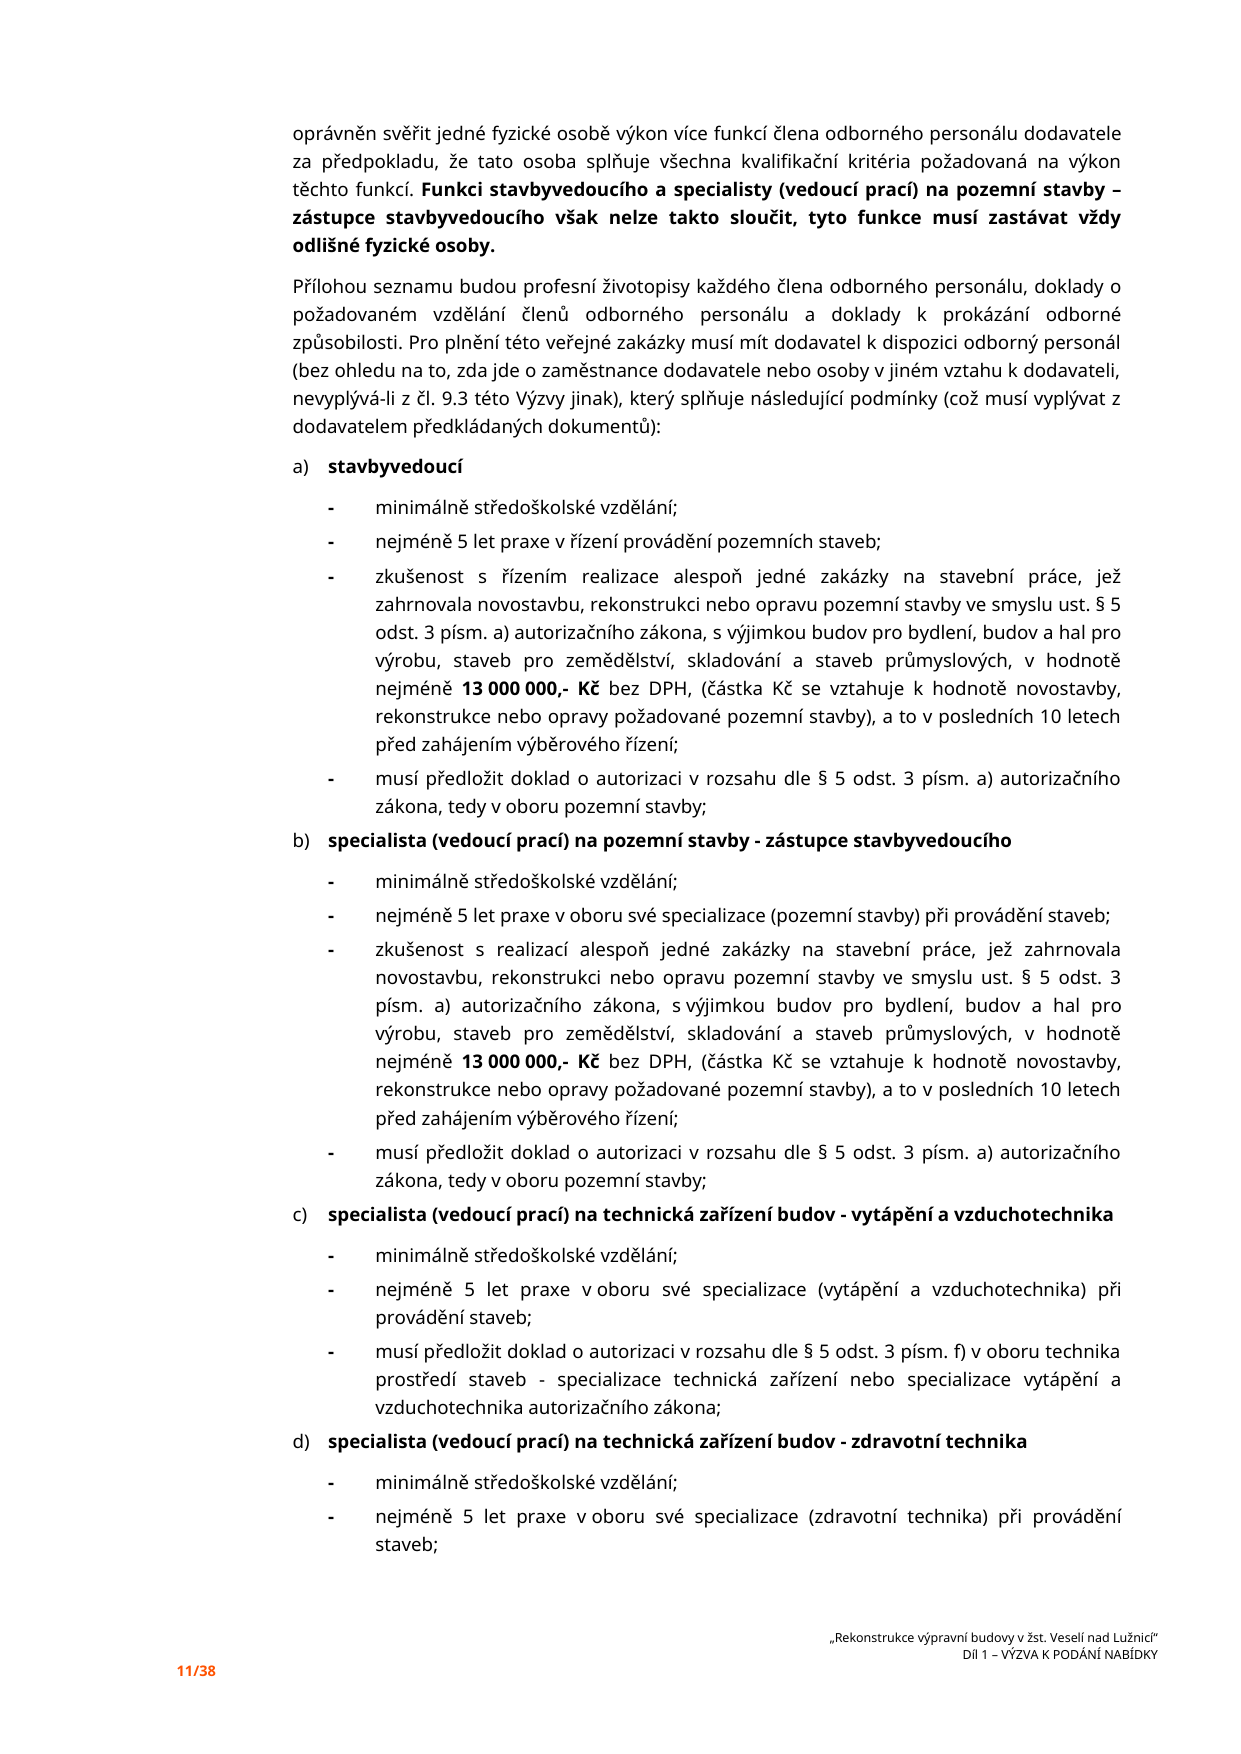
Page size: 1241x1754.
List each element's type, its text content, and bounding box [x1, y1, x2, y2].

text nejméně 5 let praxe v řízení provádění pozemních staveb; [328, 529, 1122, 554]
list stavbyvedoucí [292, 454, 1122, 479]
text specialista (vedoucí prací) na technická zařízení budov - vytápění a vzduchotechnika [292, 1201, 1122, 1227]
text minimálně středoškolské vzdělání; [328, 494, 1122, 520]
text nejméně 5 let praxe v oboru své specializace (vytápění a vzduchotechnika) při provádění staveb; [328, 1276, 1122, 1330]
text zkušenost s realizací alespoň jedné zakázky na stavební práce, jež zahrnovala novostavbu, rekonstrukci nebo opravu pozemní stavby ve smyslu ust. § 5 odst. 3 písm. a) autorizačního zákona, s výjimkou budov pro bydlení, budov a hal pro výrobu, staveb pro zemědělství, skladování a staveb průmyslových, v hodnotě nejméně 13 000 000,- Kč bez DPH, (částka Kč se vztahuje k hodnotě novostavby, rekonstrukce nebo opravy požadované pozemní stavby), a to v posledních 10 letech před zahájením výběrového řízení; [328, 937, 1122, 1130]
text musí předložit doklad o autorizaci v rozsahu dle § 5 odst. 3 písm. a) autorizačního zákona, tedy v oboru pozemní stavby; [328, 1139, 1122, 1193]
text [292, 121, 1122, 258]
text nejméně 5 let praxe v oboru své specializace (pozemní stavby) při provádění staveb; [328, 902, 1122, 928]
text zkušenost s řízením realizace alespoň jedné zakázky na stavební práce, jež zahrnovala novostavbu, rekonstrukci nebo opravu pozemní stavby ve smyslu ust. § 5 odst. 3 písm. a) autorizačního zákona, s výjimkou budov pro bydlení, budov a hal pro výrobu, staveb pro zemědělství, skladování a staveb průmyslových, v hodnotě nejméně 13 000 000,- Kč bez DPH, (částka Kč se vztahuje k hodnotě novostavby, rekonstrukce nebo opravy požadované pozemní stavby), a to v posledních 10 letech před zahájením výběrového řízení; [328, 563, 1122, 757]
text musí předložit doklad o autorizaci v rozsahu dle § 5 odst. 3 písm. f) v oboru technika prostředí staveb - specializace technická zařízení nebo specializace vytápění a vzduchotechnika autorizačního zákona; [328, 1338, 1122, 1420]
text Přílohou seznamu budou profesní životopisy každého člena odborného personálu, doklady o požadovaném vzdělání členů odborného personálu a doklady k prokázání odborné způsobilosti. Pro plnění této veřejné zakázky musí mít dodavatel k dispozici odborný personál (bez ohledu na to, zda jde o zaměstnance dodavatele nebo osoby v jiném vztahu k dodavateli, nevyplývá-li z čl. 9.3 této Výzvy jinak), který splňuje následující podmínky (což musí vyplývat z dodavatelem předkládaných dokumentů): [292, 273, 1122, 439]
text musí předložit doklad o autorizaci v rozsahu dle § 5 odst. 3 písm. a) autorizačního zákona, tedy v oboru pozemní stavby; [328, 765, 1122, 819]
text specialista (vedoucí prací) na technická zařízení budov - zdravotní technika [292, 1429, 1122, 1454]
text nejméně 5 let praxe v oboru své specializace (zdravotní technika) při provádění staveb; [328, 1503, 1122, 1557]
text minimálně středoškolské vzdělání; [328, 1469, 1122, 1495]
text minimálně středoškolské vzdělání; [328, 868, 1122, 894]
list specialista (vedoucí prací) na pozemní stavby - zástupce stavbyvedoucího [292, 828, 1122, 853]
text minimálně středoškolské vzdělání; [328, 1242, 1122, 1267]
